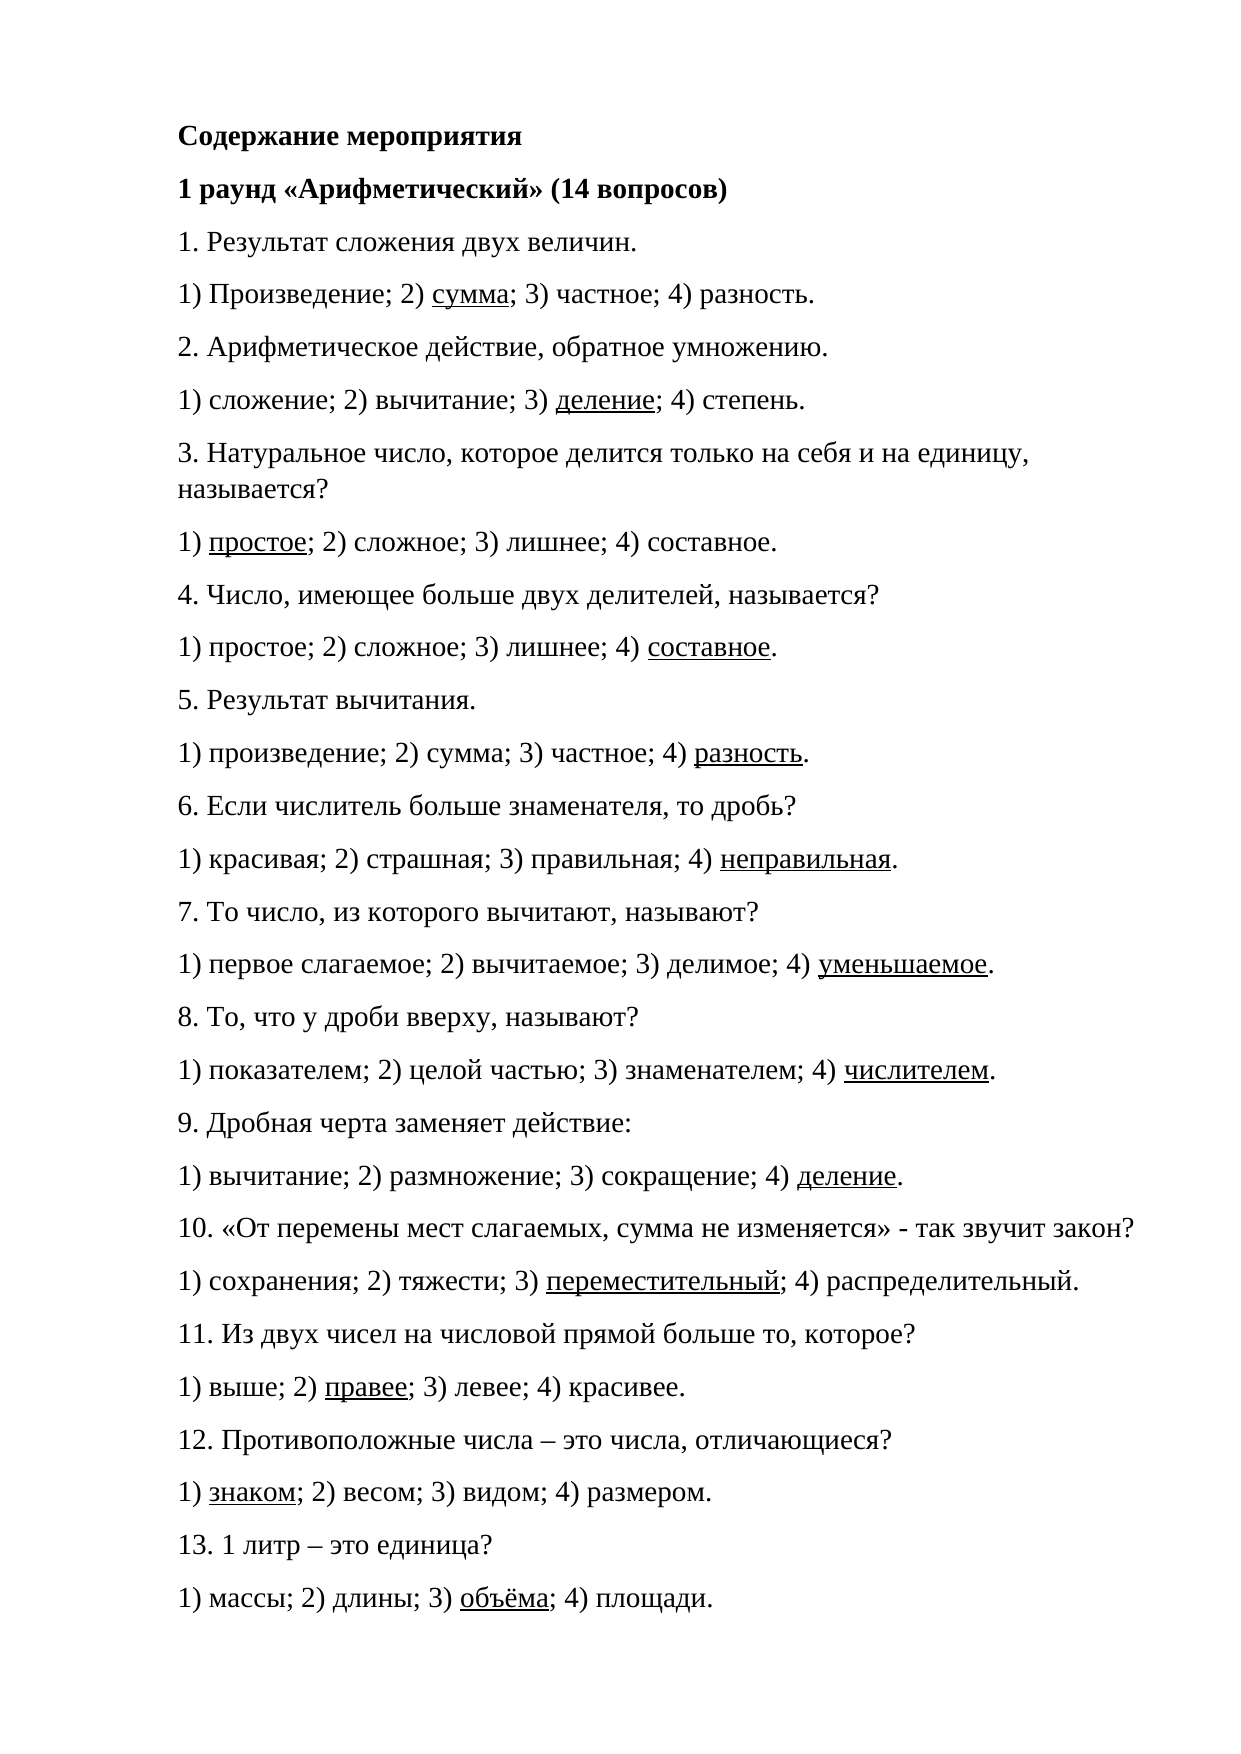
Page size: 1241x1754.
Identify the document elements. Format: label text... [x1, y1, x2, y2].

text 1) выше; 2) правее; 3) левее; 4) красивее. [177, 1369, 1152, 1402]
text 13. 1 литр – это единица? [177, 1527, 1152, 1561]
text 1) массы; 2) длины; 3) объёма; 4) площади. [177, 1580, 1152, 1614]
text 1) сохранения; 2) тяжести; 3) переместительный; 4) распределительный. [177, 1263, 1152, 1297]
text 1) вычитание; 2) размножение; 3) сокращение; 4) деление. [177, 1158, 1152, 1191]
text 3. Натуральное число, которое делится только на себя и на единицу, называется? [177, 435, 1152, 505]
text 1) произведение; 2) сумма; 3) частное; 4) разность. [177, 735, 1152, 769]
text 5. Результат вычитания. [177, 682, 1152, 716]
text 9. Дробная черта заменяет действие: [177, 1105, 1152, 1138]
text 12. Противоположные числа – это числа, отличающиеся? [177, 1422, 1152, 1455]
text 11. Из двух чисел на числовой прямой больше то, которое? [177, 1316, 1152, 1350]
text 6. Если числитель больше знаменателя, то дробь? [177, 788, 1152, 822]
text 7. То число, из которого вычитают, называют? [177, 894, 1152, 927]
text 1) показателем; 2) целой частью; 3) знаменателем; 4) числителем. [177, 1052, 1152, 1086]
text Содержание мероприятия [177, 118, 1152, 152]
text 1) первое слагаемое; 2) вычитаемое; 3) делимое; 4) уменьшаемое. [177, 946, 1152, 980]
text 1. Результат сложения двух величин. [177, 224, 1152, 257]
text 2. Арифметическое действие, обратное умножению. [177, 329, 1152, 363]
text 8. То, что у дроби вверху, называют? [177, 999, 1152, 1033]
text 1 раунд «Арифметический» (14 вопросов) [177, 171, 1152, 204]
text 1) простое; 2) сложное; 3) лишнее; 4) составное. [177, 524, 1152, 557]
text 1) красивая; 2) страшная; 3) правильная; 4) неправильная. [177, 841, 1152, 874]
text 4. Число, имеющее больше двух делителей, называется? [177, 577, 1152, 610]
text 1) сложение; 2) вычитание; 3) деление; 4) степень. [177, 382, 1152, 416]
text 10. «От перемены мест слагаемых, сумма не изменяется» - так звучит закон? [177, 1211, 1152, 1244]
text 1) простое; 2) сложное; 3) лишнее; 4) составное. [177, 629, 1152, 663]
text 1) знаком; 2) весом; 3) видом; 4) размером. [177, 1474, 1152, 1508]
text 1) Произведение; 2) сумма; 3) частное; 4) разность. [177, 277, 1152, 310]
